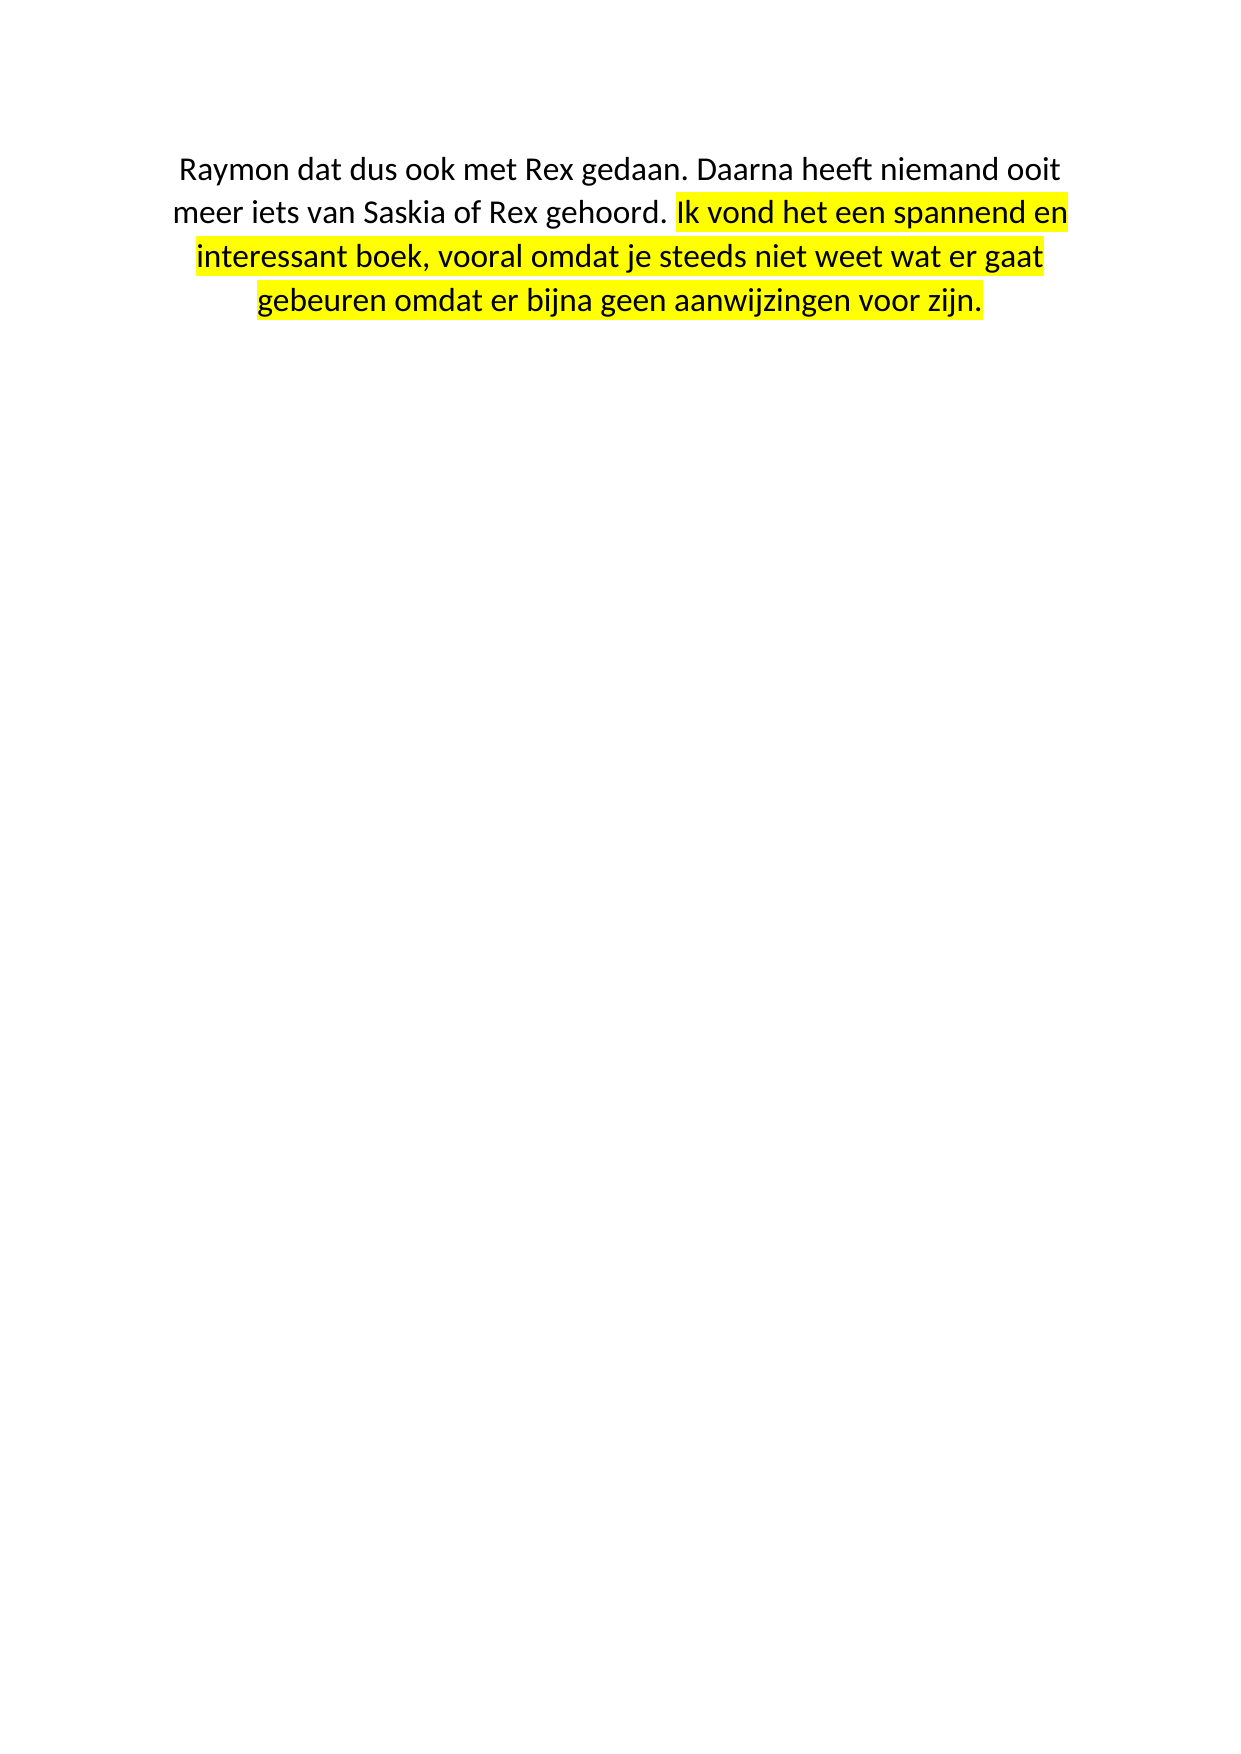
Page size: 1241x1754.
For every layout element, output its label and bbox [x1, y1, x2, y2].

text [148, 148, 1093, 320]
